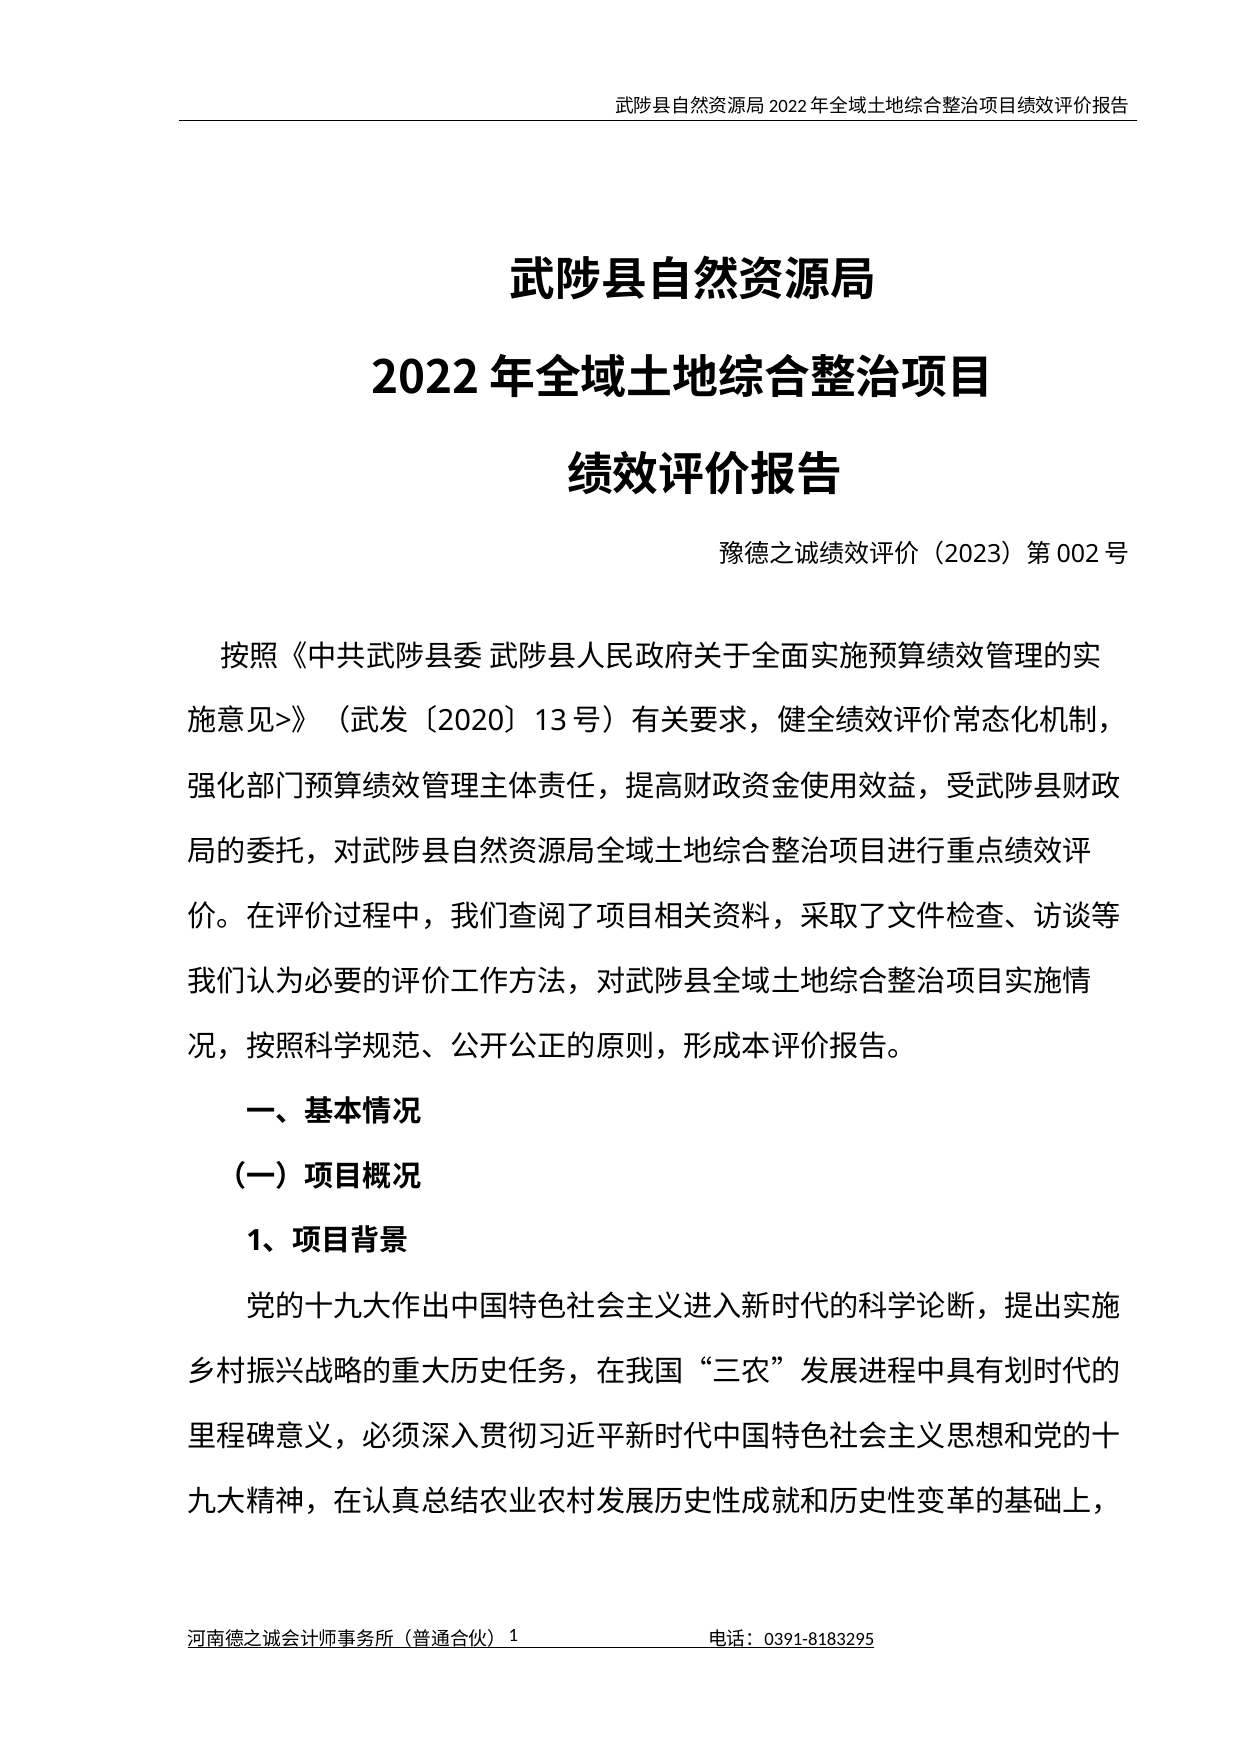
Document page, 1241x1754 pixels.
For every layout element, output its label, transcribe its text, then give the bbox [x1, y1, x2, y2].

text 武陟县自然资源局 [187, 227, 1129, 324]
text 豫德之诚绩效评价（2023）第002号 [187, 519, 1129, 584]
text 2022年全域土地综合整治项目 [187, 324, 1129, 422]
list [187, 1271, 1129, 1531]
text 1、项目背景 [187, 1206, 1129, 1271]
text （一）项目概况 [187, 1141, 1129, 1206]
text 绩效评价报告 [187, 422, 1129, 519]
text 按照《中共武陟县委 武陟县人民政府关于全面实施预算绩效管理的实施意见>》（武发〔2020〕13号）有关要求，健全绩效评价常态化机制，强化部门预算绩效管理主体责任，提高财政资金使用效益，受武陟县财政局的委托，对武陟县自然资源局全域土地综合整治项目进行重点绩效评价。在评价过程中，我们查阅了项目相关资料，采取了文件检查、访谈等我们认为必要的评价工作方法，对武陟县全域土地综合整治项目实施情况，按照科学规范、公开公正的原则，形成本评价报告。 [187, 621, 1129, 1076]
text 一、基本情况 [187, 1076, 1129, 1141]
